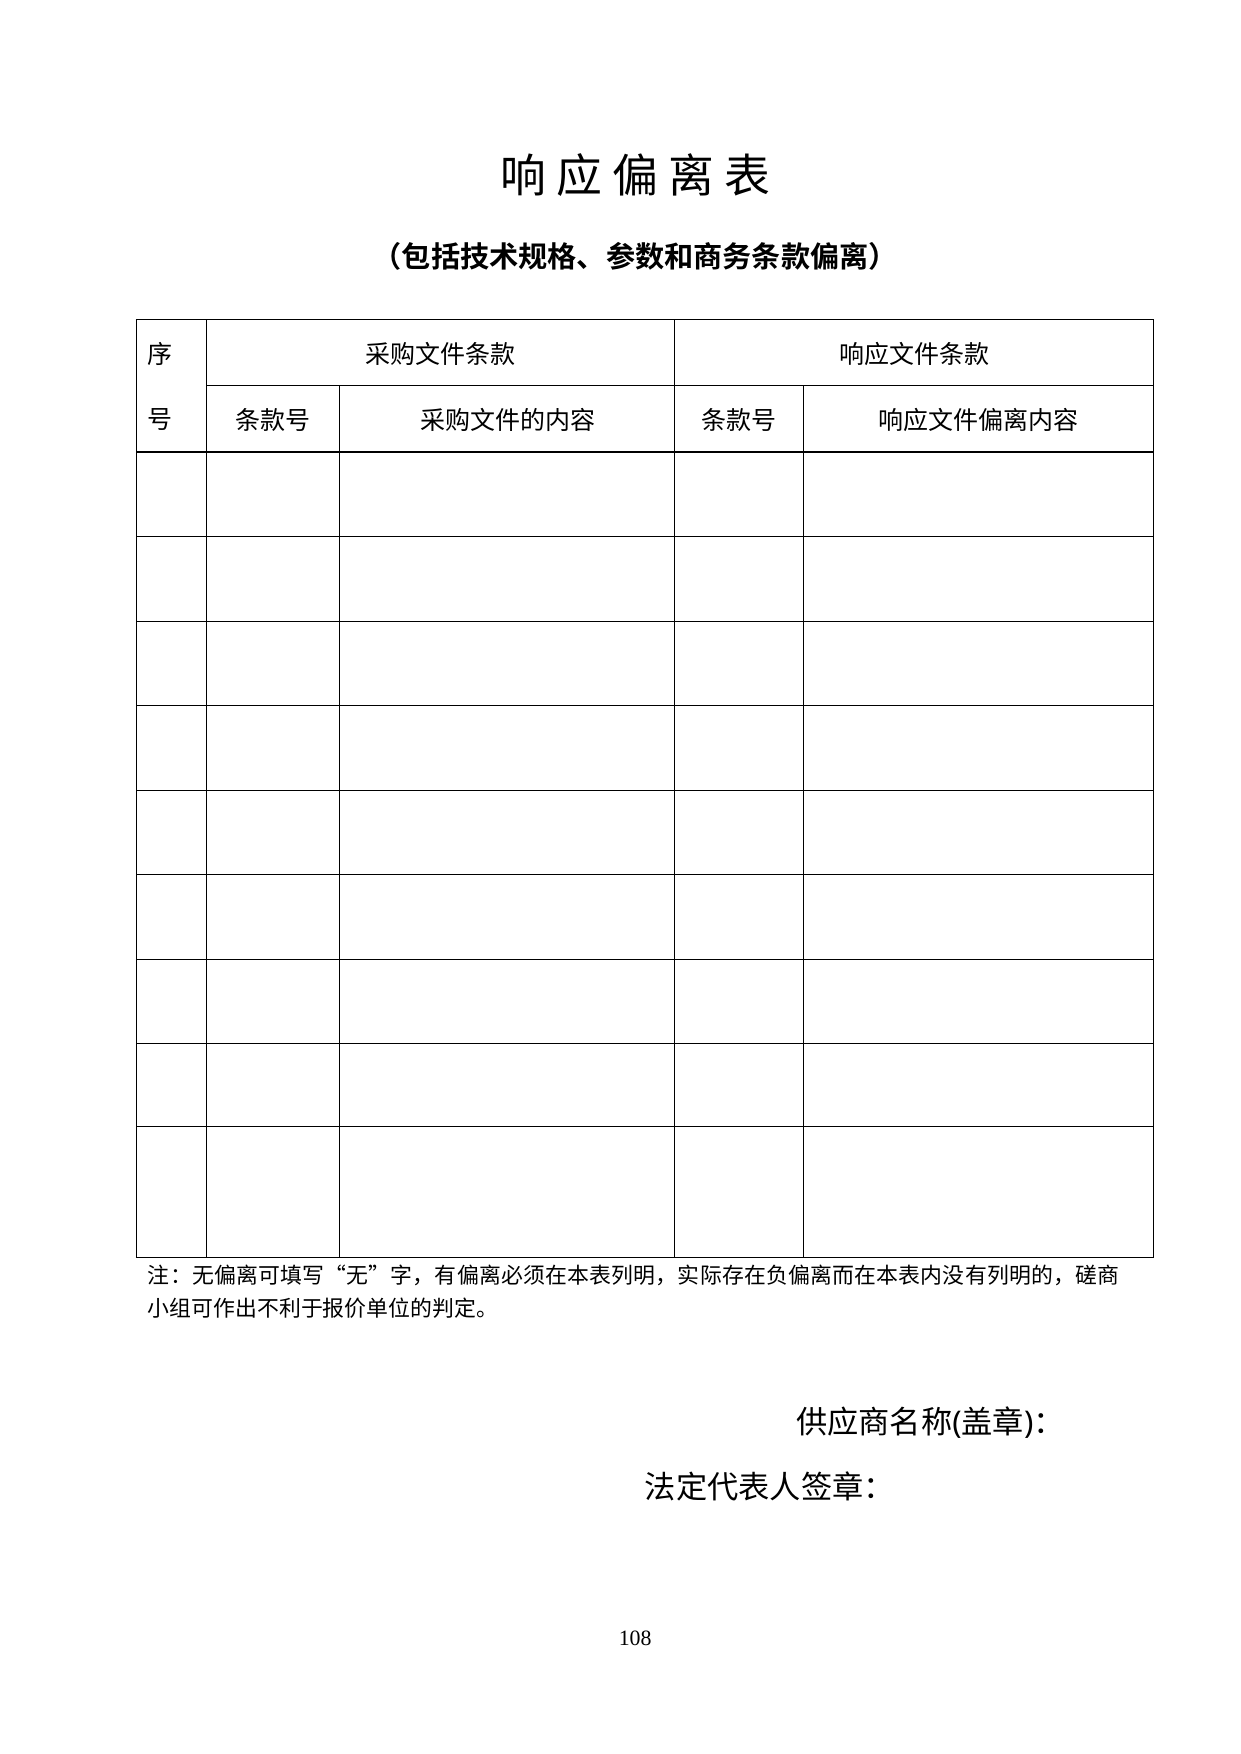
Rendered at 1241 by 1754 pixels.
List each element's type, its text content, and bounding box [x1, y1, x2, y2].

table_cell [804, 1127, 1153, 1257]
table_cell [137, 537, 206, 621]
table_header 序号 [137, 320, 206, 451]
table_cell [207, 875, 339, 959]
table_cell [137, 960, 206, 1043]
table_cell [137, 791, 206, 874]
table_cell [804, 622, 1153, 705]
table_cell [804, 960, 1153, 1043]
text 注：无偏离可填写“无”字，有偏离必须在本表列明，实际存在负偏离而在本表内没有列明的，磋商小组可作出不利于报价单位的判定。 [148, 1258, 1122, 1323]
table_cell [340, 453, 674, 536]
table_cell 条款号 [675, 386, 803, 451]
table_cell [207, 960, 339, 1043]
table_cell [675, 1044, 803, 1126]
table_cell [340, 791, 674, 874]
table_cell [804, 791, 1153, 874]
table_header 采购文件条款 [207, 320, 674, 385]
table_cell [804, 453, 1153, 536]
table_cell [340, 1044, 674, 1126]
table_cell [675, 537, 803, 621]
table_cell [207, 453, 339, 536]
table_cell [675, 1127, 803, 1257]
text 供应商名称(盖章)： [191, 1388, 1122, 1453]
table_cell [804, 537, 1153, 621]
table_cell [340, 1127, 674, 1257]
table_cell [340, 960, 674, 1043]
table_cell [207, 1127, 339, 1257]
table_cell [675, 453, 803, 536]
table_cell [675, 622, 803, 705]
table_cell [804, 706, 1153, 790]
table_cell 响应文件偏离内容 [804, 386, 1153, 451]
table_cell [137, 706, 206, 790]
table_cell [207, 1044, 339, 1126]
table_cell [804, 875, 1153, 959]
text （包括技术规格、参数和商务条款偏离） [148, 222, 1122, 287]
table_cell [207, 791, 339, 874]
table_cell [207, 622, 339, 705]
table_cell [675, 960, 803, 1043]
table_cell [207, 537, 339, 621]
table_cell 条款号 [207, 386, 339, 451]
table_cell [137, 453, 206, 536]
table_cell [675, 791, 803, 874]
table_cell [675, 706, 803, 790]
table_cell [137, 622, 206, 705]
table_cell [340, 875, 674, 959]
table_cell [340, 706, 674, 790]
text 法定代表人签章： [191, 1453, 1122, 1518]
table_cell [137, 1127, 206, 1257]
table_cell [207, 706, 339, 790]
table_cell [804, 1044, 1153, 1126]
text 响 应 偏 离 表 [148, 124, 1122, 222]
table_cell [137, 875, 206, 959]
table_cell [675, 875, 803, 959]
table_header 响应文件条款 [675, 320, 1153, 385]
table_cell [340, 537, 674, 621]
table_cell [137, 1044, 206, 1126]
table_cell 采购文件的内容 [340, 386, 674, 451]
table_cell [340, 622, 674, 705]
